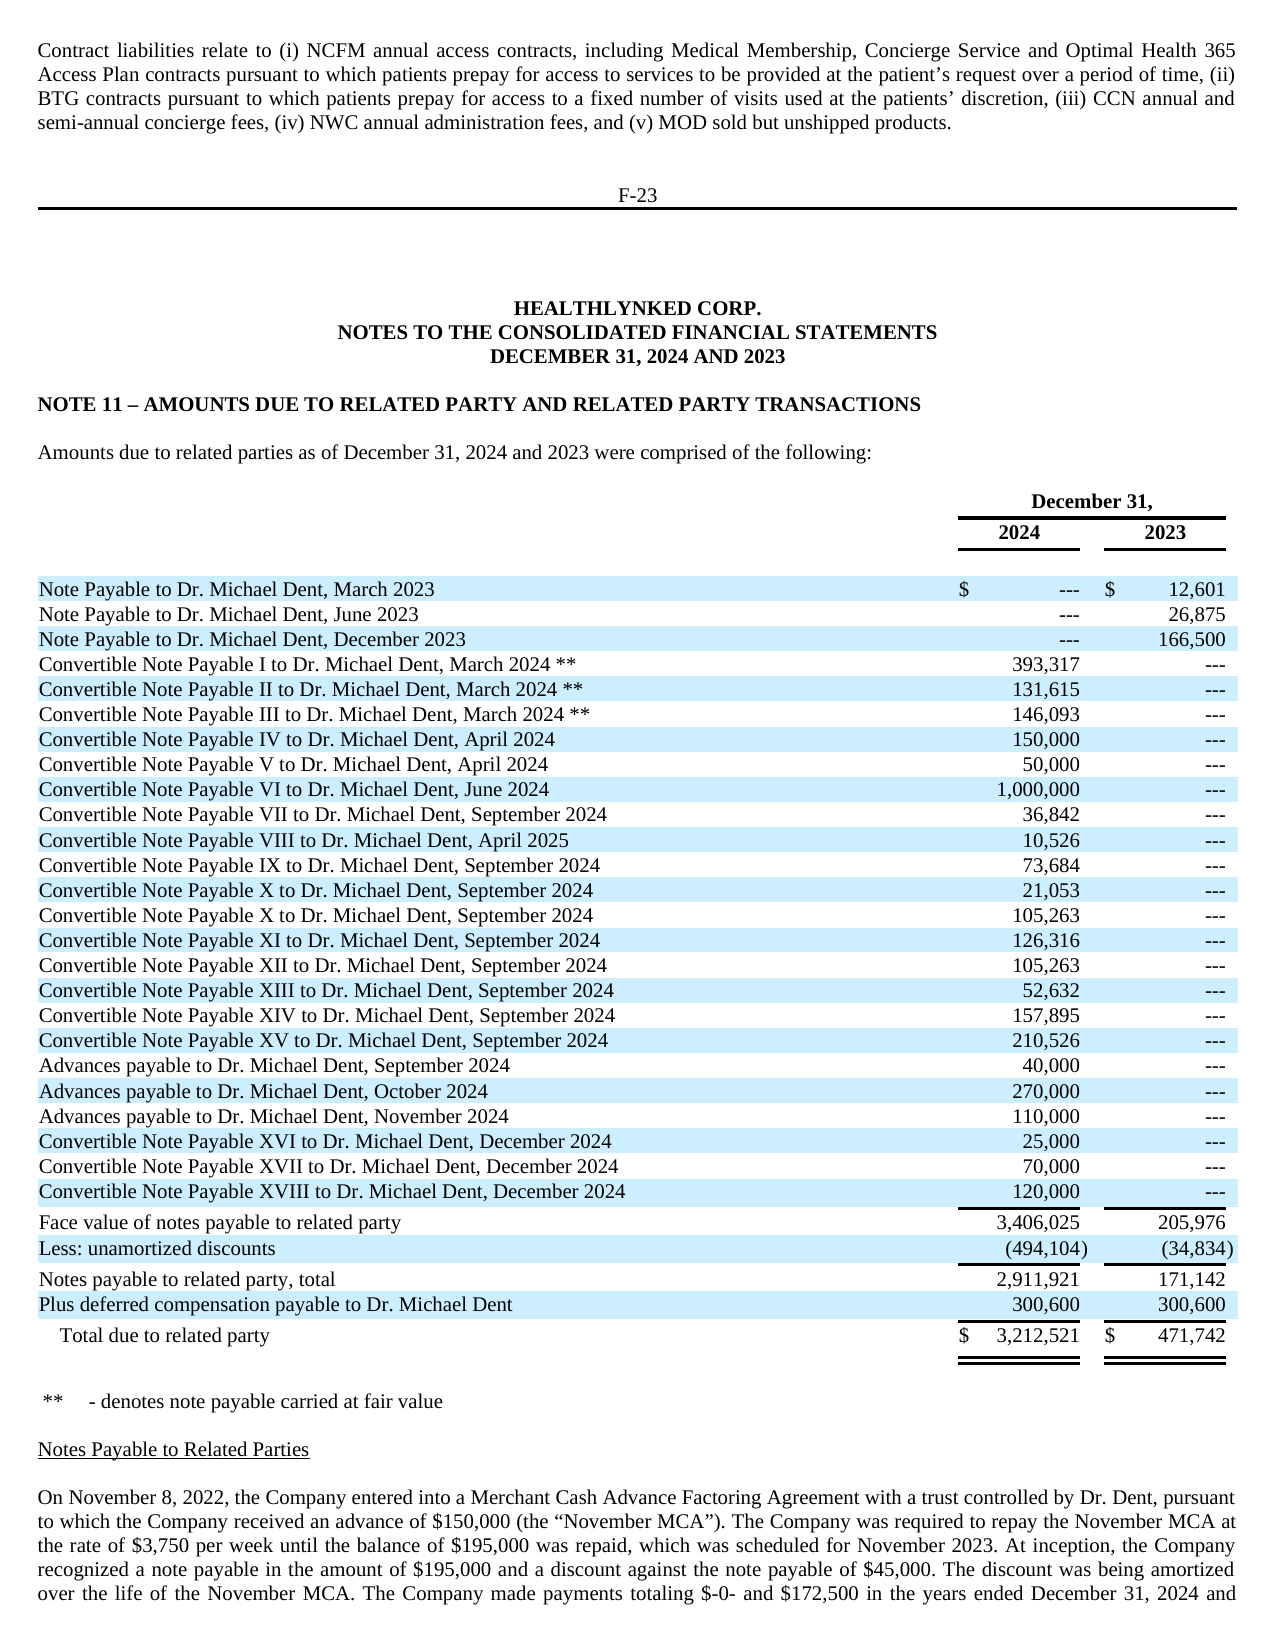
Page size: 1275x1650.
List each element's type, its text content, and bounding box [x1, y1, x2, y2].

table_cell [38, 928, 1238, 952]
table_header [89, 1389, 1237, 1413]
text NOTES TO THE CONSOLIDATED FINANCIAL STATEMENTS [37, 320, 1237, 344]
text Amounts due to related parties as of December 31, 2024 and 2023 were comprised of the following: [37, 440, 1237, 464]
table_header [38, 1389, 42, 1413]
text DECEMBER 31, 2024 AND 2023 [37, 344, 1237, 368]
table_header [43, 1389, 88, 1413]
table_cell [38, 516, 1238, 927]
text Notes Payable to Related Parties [37, 1437, 1237, 1461]
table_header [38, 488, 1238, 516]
text NOTE 11 – AMOUNTS DUE TO RELATED PARTY AND RELATED PARTY TRANSACTIONS [37, 392, 1237, 416]
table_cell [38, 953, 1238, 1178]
text F-23 [37, 183, 1237, 210]
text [37, 1485, 1237, 1605]
text Contract liabilities relate to (i) NCFM annual access contracts, including Medical Membership, Concierge Service and Optimal Health 365 Access Plan contracts pursuant to which patients prepay for access to services to be provided at the patient’s request over a period of time, (ii) BTG contracts pursuant to which patients prepay for access to a fixed number of visits used at the patients’ discretion, (iii) CCN annual and semi-annual concierge fees, (iv) NWC annual administration fees, and (v) MOD sold but unshipped products. [37, 37, 1237, 134]
text HEALTHLYNKED CORP. [37, 296, 1237, 320]
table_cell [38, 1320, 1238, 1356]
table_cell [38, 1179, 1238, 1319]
